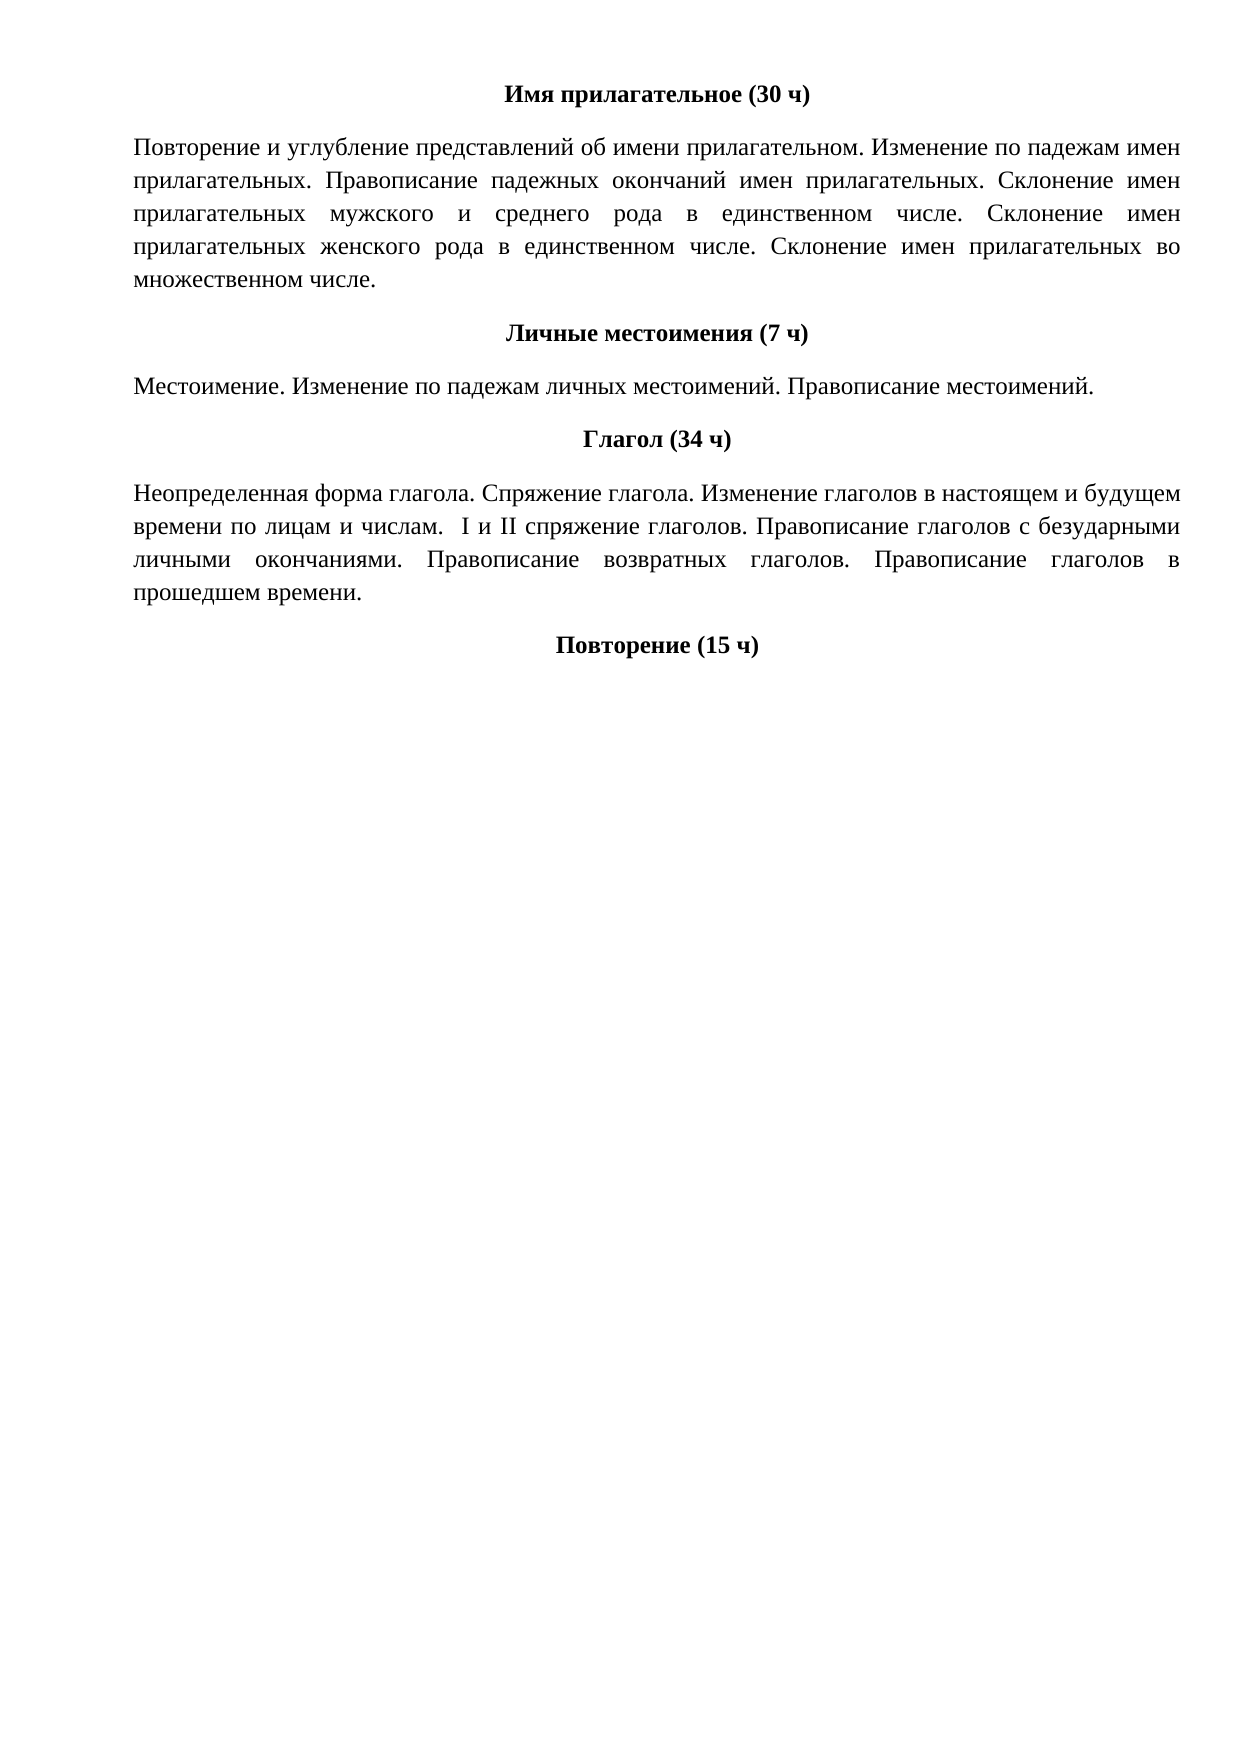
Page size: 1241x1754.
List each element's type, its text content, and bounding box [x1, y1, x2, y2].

table_cell Повторение (15 ч) [122, 631, 1193, 684]
table_cell Повторение и углубление представлений об имени прилагательном. Изменение по падежам имен прилагательных. Правописание падежных окончаний имен прилагательных. Склонение имен прилагательных мужского и среднего рода в единственном числе. Склонение имен прилагательных женского рода в единственном числе. Склонение имен прилагательных во множественном числе. [122, 132, 1193, 318]
table_cell Личные местоимения (7 ч) [122, 318, 1193, 371]
table_cell Глагол (34 ч) [122, 425, 1193, 478]
table_cell Местоимение. Изменение по падежам личных местоимений. Правописание местоимений. [122, 371, 1193, 424]
table_cell Имя прилагательное (30 ч) [122, 79, 1193, 132]
table_cell Неопределенная форма глагола. Спряжение глагола. Изменение глаголов в настоящем и будущем времени по лицам и числам. I и II спряжение глаголов. Правописание глаголов с безударными личными окончаниями. Правописание возвратных глаголов. Правописание глаголов в прошедшем времени. [122, 478, 1193, 631]
